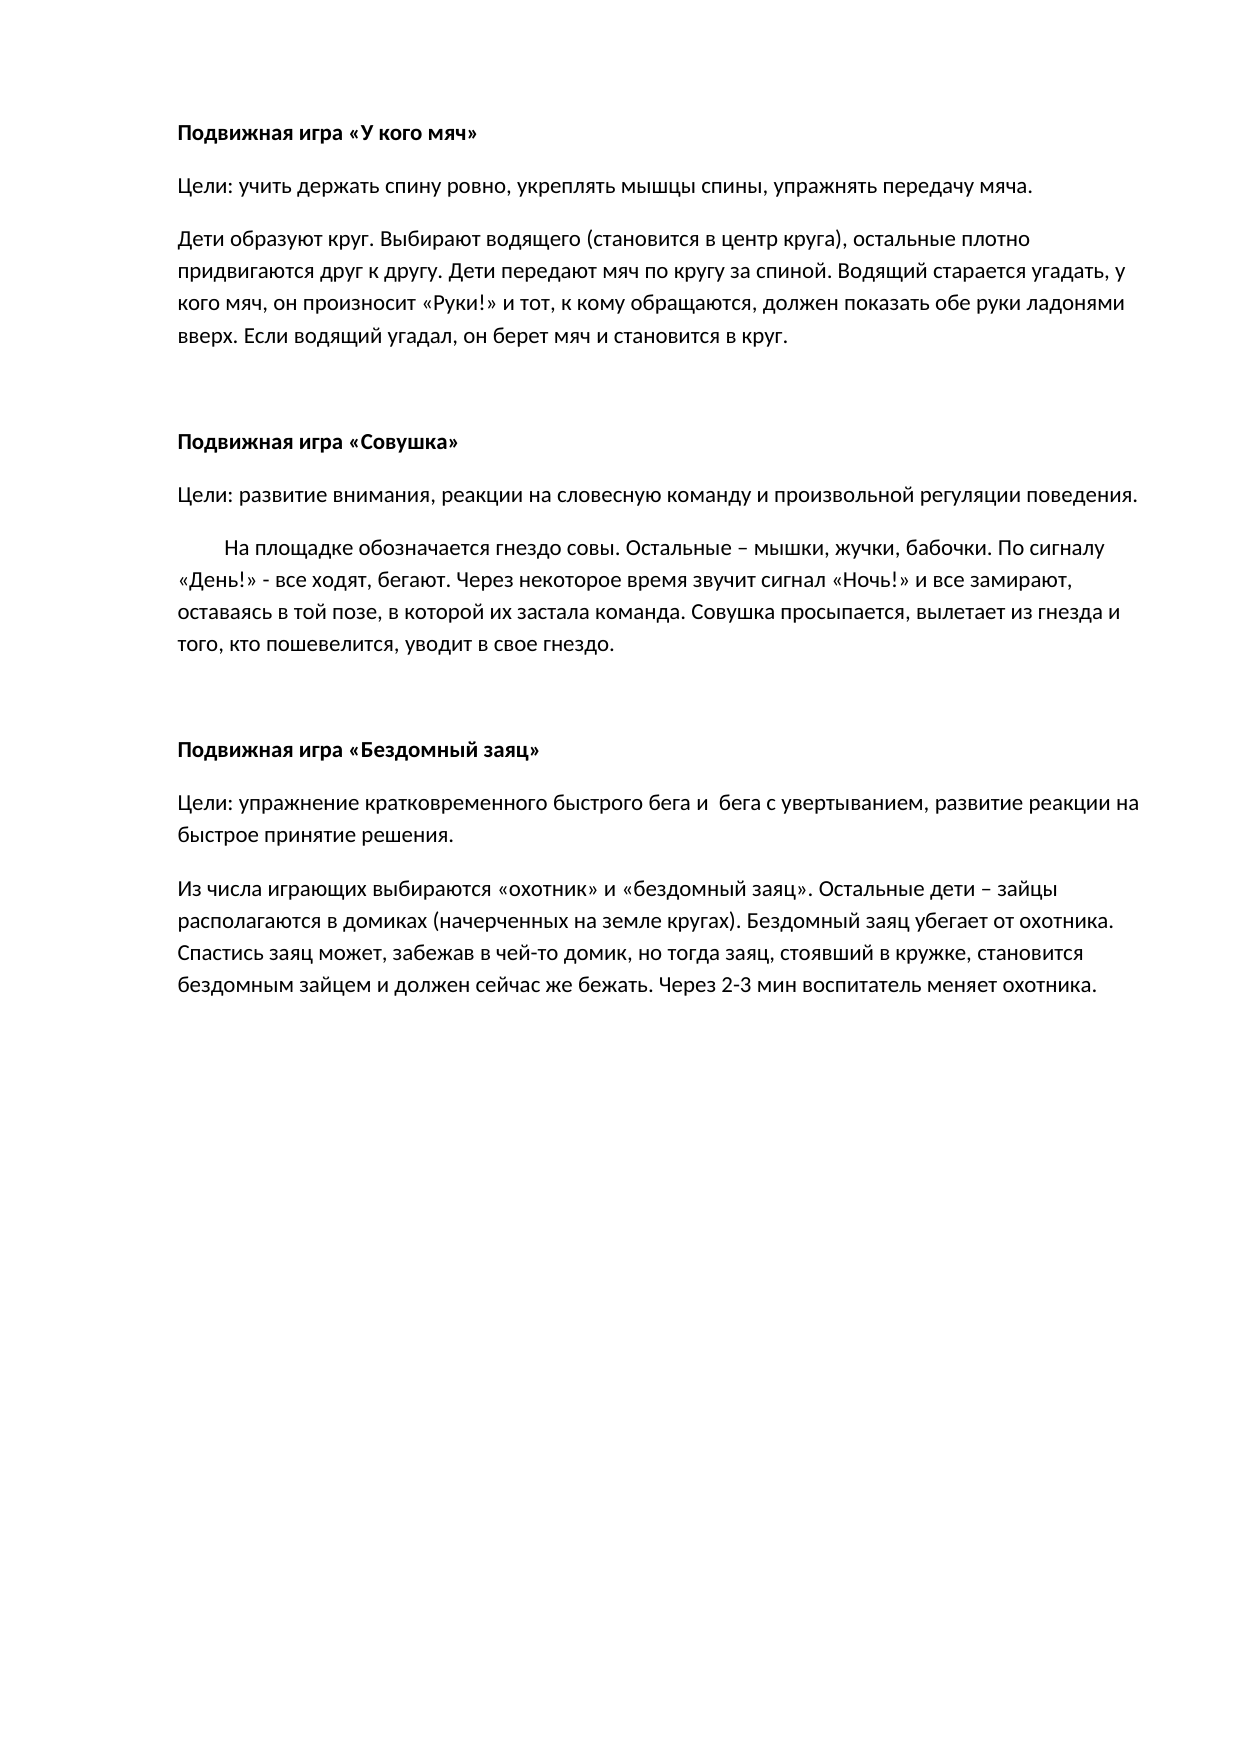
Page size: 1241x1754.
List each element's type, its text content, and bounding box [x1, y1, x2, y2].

text Дети образуют круг. Выбирают водящего (становится в центр круга), остальные плотно придвигаются друг к другу. Дети передают мяч по кругу за спиной. Водящий старается угадать, у кого мяч, он произносит «Руки!» и тот, к кому обращаются, должен показать обе руки ладонями вверх. Если водящий угадал, он берет мяч и становится в круг. [177, 224, 1152, 349]
text Цели: развитие внимания, реакции на словесную команду и произвольной регуляции поведения. [177, 480, 1152, 508]
text Подвижная игра «Бездомный заяц» [177, 735, 1152, 763]
text Из числа играющих выбираются «охотник» и «бездомный заяц». Остальные дети – зайцы располагаются в домиках (начерченных на земле кругах). Бездомный заяц убегает от охотника. Спастись заяц может, забежав в чей-то домик, но тогда заяц, стоявший в кружке, становится бездомным зайцем и должен сейчас же бежать. Через 2-3 мин воспитатель меняет охотника. [177, 874, 1152, 998]
text Цели: учить держать спину ровно, укреплять мышцы спины, упражнять передачу мяча. [177, 171, 1152, 199]
text Подвижная игра «Совушка» [177, 427, 1152, 455]
text Цели: упражнение кратковременного быстрого бега и бега с увертыванием, развитие реакции на быстрое принятие решения. [177, 788, 1152, 849]
text Подвижная игра «У кого мяч» [177, 118, 1152, 146]
text На площадке обозначается гнездо совы. Остальные – мышки, жучки, бабочки. По сигналу «День!» - все ходят, бегают. Через некоторое время звучит сигнал «Ночь!» и все замирают, оставаясь в той позе, в которой их застала команда. Совушка просыпается, вылетает из гнезда и того, кто пошевелится, уводит в свое гнездо. [177, 533, 1152, 657]
